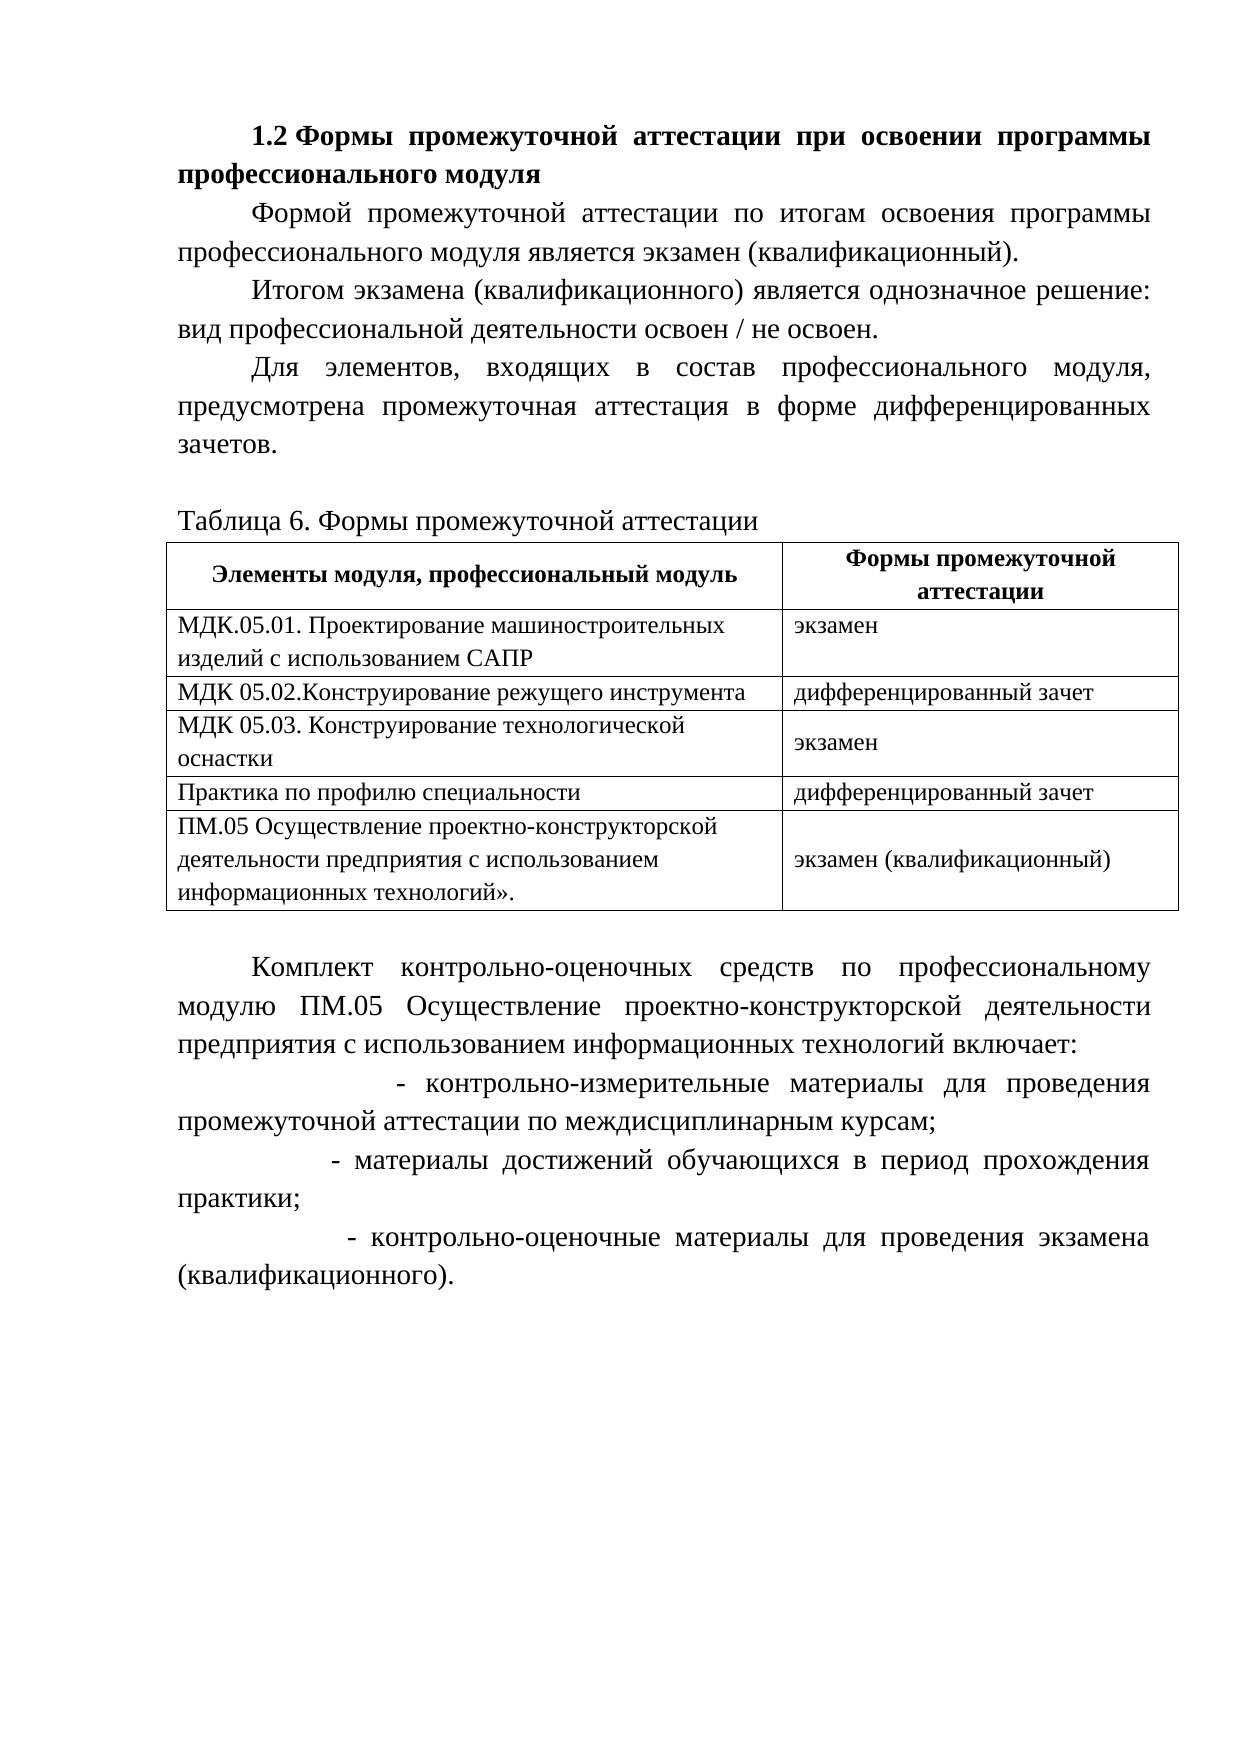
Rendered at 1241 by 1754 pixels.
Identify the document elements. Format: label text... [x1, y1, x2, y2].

text Для элементов, входящих в состав профессионального модуля, предусмотрена промежуточная аттестация в форме дифференцированных зачетов. [177, 349, 1152, 460]
text Формой промежуточной аттестации по итогам освоения программы профессионального модуля является экзамен (квалификационный). [177, 195, 1152, 267]
table_cell дифференцированный зачет [783, 677, 1178, 709]
table_cell МДК.05.01. Проектирование машиностроительных изделий с использованием САПР [167, 610, 782, 676]
table_header Формы промежуточной аттестации [783, 543, 1178, 609]
table_cell ПМ.05 Осуществление проектно-конструкторской деятельности предприятия с использованием информационных технологий». [167, 811, 782, 909]
text Итогом экзамена (квалификационного) является однозначное решение: вид профессиональной деятельности освоен / не освоен. [177, 272, 1152, 344]
text - материалы достижений обучающихся в период прохождения практики; [177, 1142, 1152, 1214]
text Таблица 6. Формы промежуточной аттестации [177, 503, 1152, 537]
text 1.2 Формы промежуточной аттестации при освоении программы профессионального модуля [177, 118, 1152, 190]
table_cell дифференцированный зачет [783, 777, 1178, 810]
table_cell МДК 05.03. Конструирование технологической оснастки [167, 711, 782, 776]
table_header Элементы модуля, профессиональный модуль [167, 543, 782, 609]
table_cell Практика по профилю специальности [167, 777, 782, 810]
text Комплект контрольно-оценочных средств по профессиональному модулю ПМ.05 Осуществление проектно-конструкторской деятельности предприятия с использованием информационных технологий включает: [177, 949, 1152, 1060]
table_cell экзамен [783, 610, 1178, 676]
text - контрольно-оценочные материалы для проведения экзамена (квалификационного). [177, 1219, 1152, 1291]
table_cell экзамен (квалификационный) [783, 811, 1178, 909]
table_cell МДК 05.02.Конструирование режущего инструмента [167, 677, 782, 709]
text - контрольно-измерительные материалы для проведения промежуточной аттестации по междисциплинарным курсам; [177, 1065, 1152, 1137]
table_cell экзамен [783, 711, 1178, 776]
